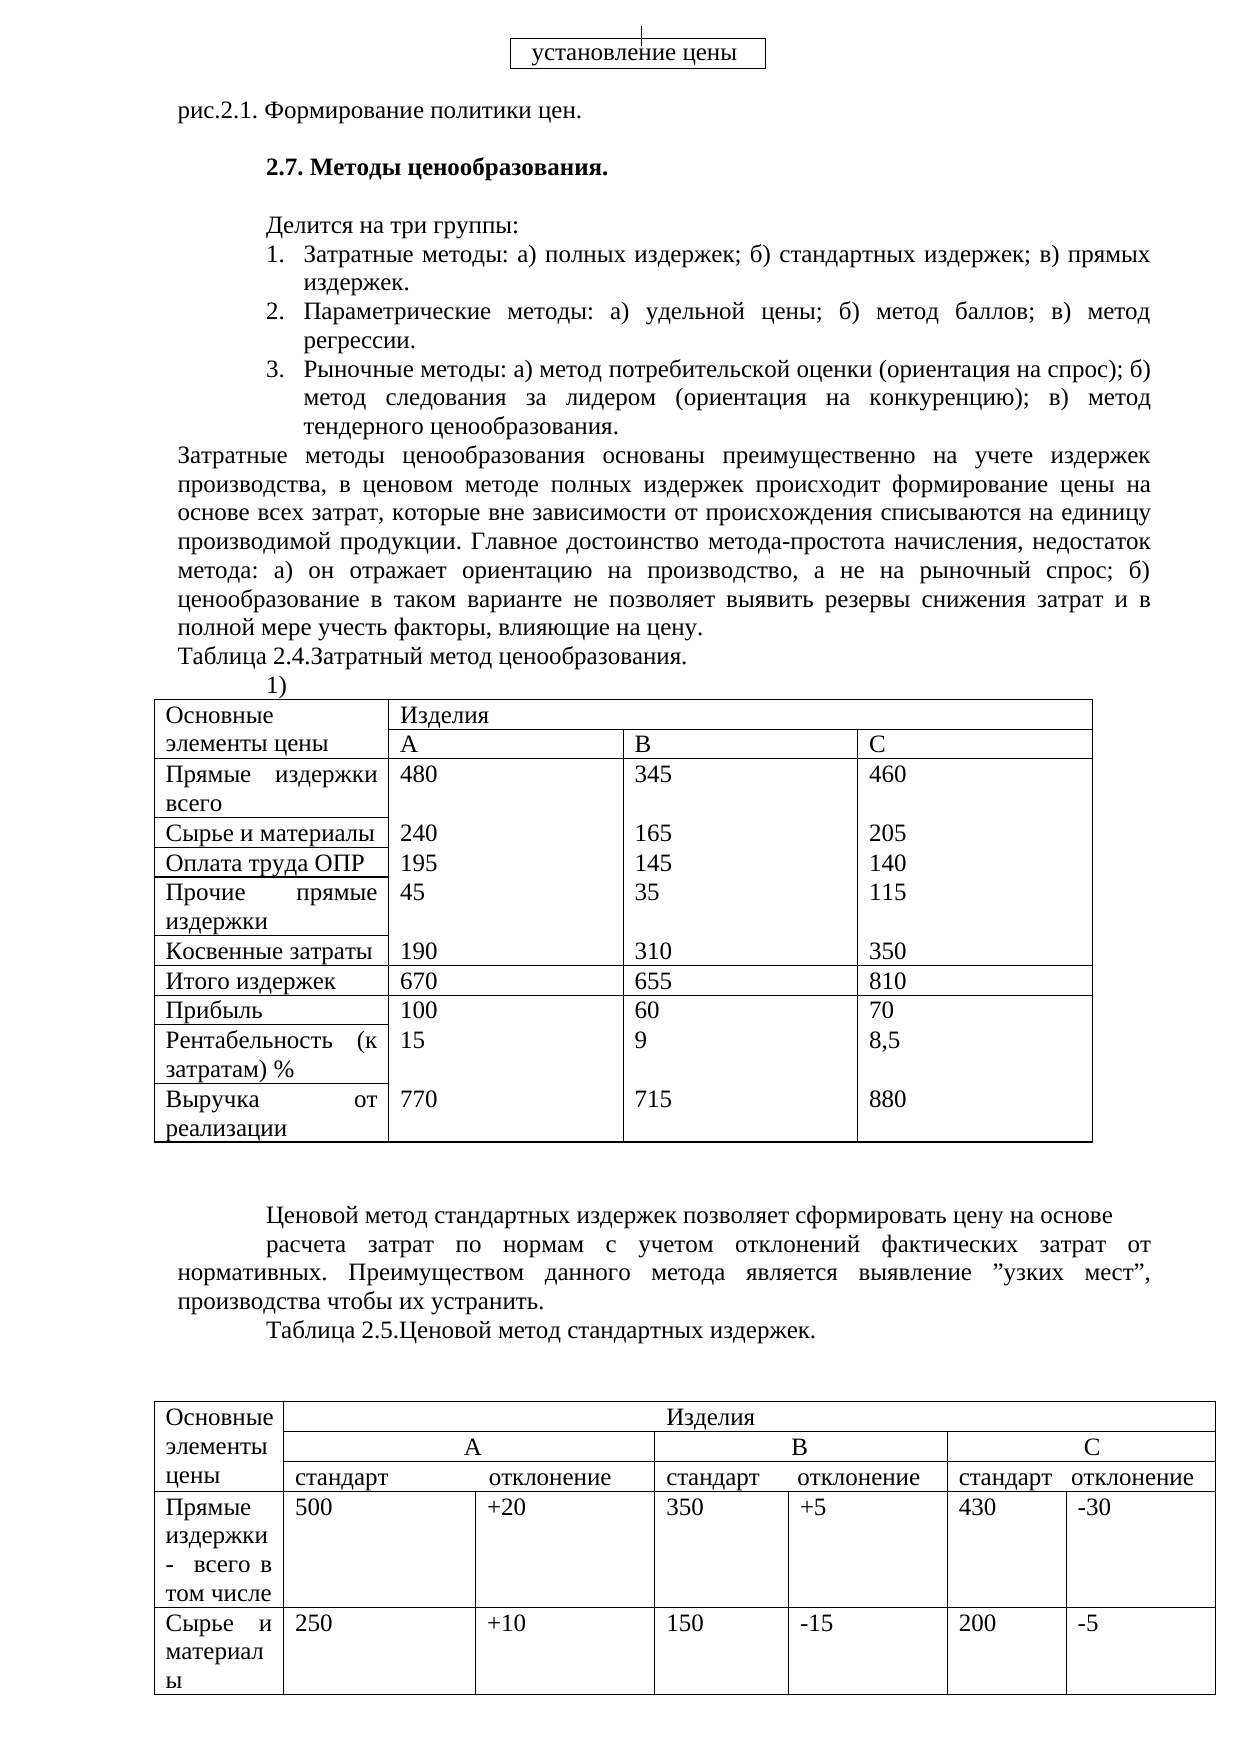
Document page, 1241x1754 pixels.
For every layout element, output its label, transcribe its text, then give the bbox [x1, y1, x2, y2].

text установление цены [511, 39, 765, 66]
subtitle Делится на три группы: [177, 210, 1152, 239]
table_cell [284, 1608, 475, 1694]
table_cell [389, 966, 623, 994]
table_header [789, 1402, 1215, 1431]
text расчета затрат по нормам с учетом отклонений фактических затрат от нормативных. Преимуществом данного метода является выявление ”узких мест”, производства чтобы их устранить. [177, 1229, 1152, 1315]
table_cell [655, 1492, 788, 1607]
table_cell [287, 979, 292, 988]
text Таблица 2.4.Затратный метод ценообразования. [177, 641, 1152, 670]
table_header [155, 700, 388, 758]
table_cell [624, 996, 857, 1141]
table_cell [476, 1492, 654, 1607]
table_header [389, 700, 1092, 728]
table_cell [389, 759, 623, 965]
text Ценовой метод стандартных издержек позволяет сформировать цену на основе [177, 1200, 1152, 1229]
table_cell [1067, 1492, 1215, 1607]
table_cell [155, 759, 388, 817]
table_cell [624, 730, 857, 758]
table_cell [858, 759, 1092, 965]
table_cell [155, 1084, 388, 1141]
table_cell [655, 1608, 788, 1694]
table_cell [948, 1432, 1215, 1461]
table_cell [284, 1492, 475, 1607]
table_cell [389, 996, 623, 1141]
text Затратные методы ценообразования основаны преимущественно на учете издержек производства, в ценовом методе полных издержек происходит формирование цены на основе всех затрат, которые вне зависимости от происхождения списываются на единицу производимой продукции. Главное достоинство метода-простота начисления, недостаток метода: а) он отражает ориентацию на производство, а не на рыночный спрос; б) ценообразование в таком варианте не позволяет выявить резервы снижения затрат и в полной мере учесть факторы, влияющие на цену. [177, 440, 1152, 641]
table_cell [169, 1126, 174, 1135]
list Методы ценообразования. [266, 152, 1152, 181]
text рис.2.1. Формирование политики цен. [177, 95, 1152, 124]
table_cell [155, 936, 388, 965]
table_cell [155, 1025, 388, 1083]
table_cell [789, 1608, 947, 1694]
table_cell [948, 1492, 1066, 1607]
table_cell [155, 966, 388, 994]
subtitle Рыночные методы: а) метод потребительской оценки (ориентация на спрос); б) метод следования за лидером (ориентация на конкуренцию); в) метод тендерного ценообразования. [266, 354, 1152, 440]
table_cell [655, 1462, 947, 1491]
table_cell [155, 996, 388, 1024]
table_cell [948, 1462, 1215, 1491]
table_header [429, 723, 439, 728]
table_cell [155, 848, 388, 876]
subtitle Параметрические методы: а) удельной цены; б) метод баллов; в) метод регрессии. [266, 296, 1152, 354]
text установление цены [642, 37, 1152, 66]
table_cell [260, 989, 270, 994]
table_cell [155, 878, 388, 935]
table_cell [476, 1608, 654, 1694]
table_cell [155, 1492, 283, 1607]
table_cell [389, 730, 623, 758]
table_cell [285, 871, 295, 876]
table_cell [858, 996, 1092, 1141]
subtitle Затратные методы: а) полных издержек; б) стандартных издержек; в) прямых издержек. [266, 239, 1152, 296]
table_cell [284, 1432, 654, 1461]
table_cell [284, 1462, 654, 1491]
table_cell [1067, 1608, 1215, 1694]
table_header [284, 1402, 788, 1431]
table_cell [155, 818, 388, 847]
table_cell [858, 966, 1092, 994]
text установление цены [177, 37, 641, 66]
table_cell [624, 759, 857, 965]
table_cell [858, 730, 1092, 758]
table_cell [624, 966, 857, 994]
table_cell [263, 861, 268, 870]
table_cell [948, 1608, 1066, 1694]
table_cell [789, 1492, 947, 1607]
text Таблица 2.5.Ценовой метод стандартных издержек. [177, 1315, 1152, 1344]
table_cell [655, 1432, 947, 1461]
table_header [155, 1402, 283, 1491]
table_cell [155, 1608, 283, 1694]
